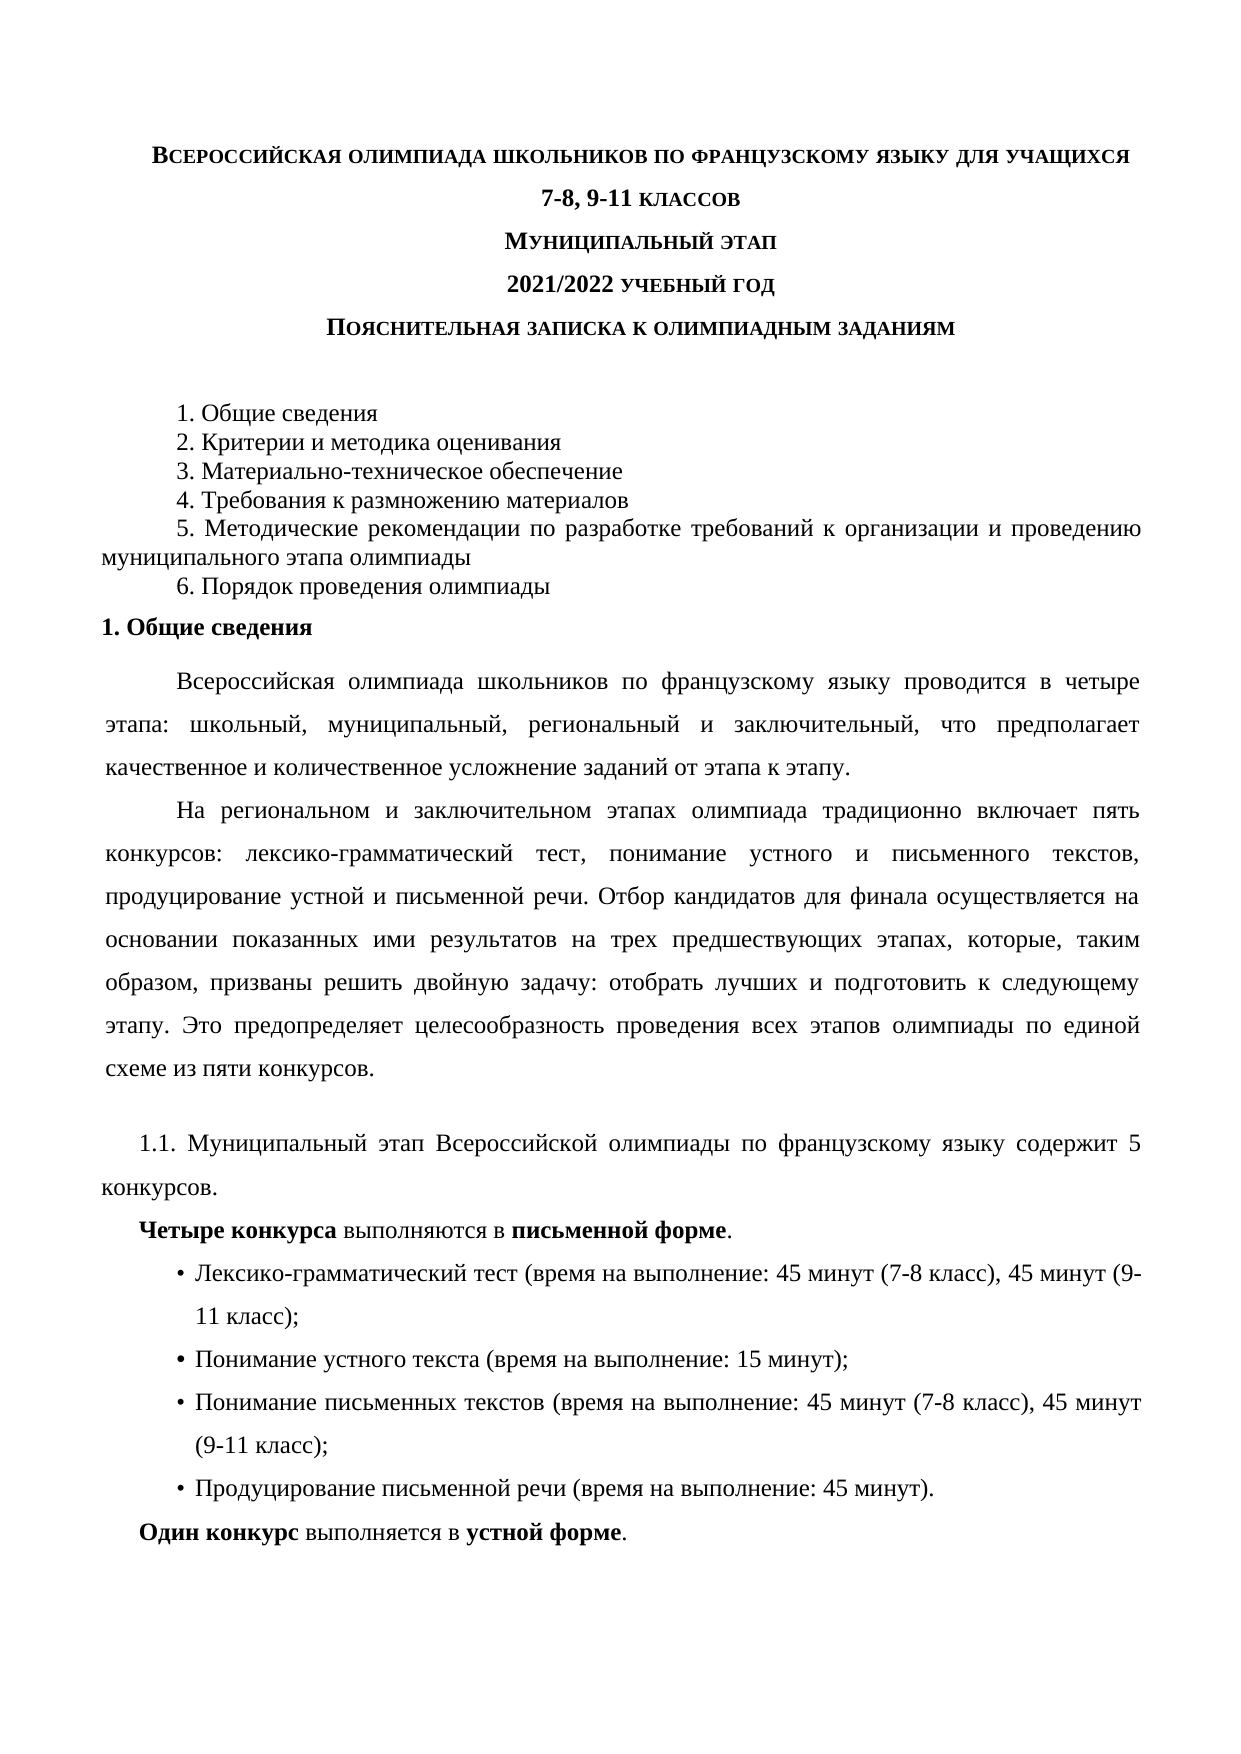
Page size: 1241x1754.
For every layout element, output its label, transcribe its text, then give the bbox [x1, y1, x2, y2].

text 5. Методические рекомендации по разработке требований к организации и проведению муниципального этапа олимпиады [101, 513, 1143, 571]
list Продуцирование письменной речи (время на выполнение: 45 минут). [176, 1473, 1143, 1502]
text Пояснительная записка к олимпиадным заданиям [101, 312, 1143, 341]
text 4. Требования к размножению материалов [101, 485, 1143, 513]
text 2021/2022 учебный год [101, 269, 1143, 298]
text Муниципальный этап [101, 226, 1143, 255]
list Понимание письменных текстов (время на выполнение: 45 минут (7-8 класс), 45 минут (9-11 класс); [176, 1387, 1143, 1459]
text 1.1. Муниципальный этап Всероссийской олимпиады по французскому языку содержит 5 конкурсов. [101, 1128, 1143, 1200]
text 1. Общие сведения [101, 398, 1143, 427]
text 2. Критерии и методика оценивания [101, 427, 1143, 456]
text 3. Материально-техническое обеспечение [101, 456, 1143, 485]
text 1. Общие сведения [101, 612, 1143, 641]
text 6. Порядок проведения олимпиады [101, 571, 1143, 600]
text На региональном и заключительном этапах олимпиада традиционно включает пять конкурсов: лексико-грамматический тест, понимание устного и письменного текстов, продуцирование устной и письменной речи. Отбор кандидатов для финала осуществляется на основании показанных ими результатов на трех предшествующих этапах, которые, таким образом, призваны решить двойную задачу: отобрать лучших и подготовить к следующему этапу. Это предопределяет целесообразность проведения всех этапов олимпиады по единой схеме из пяти конкурсов. [105, 784, 1141, 1086]
list Понимание устного текста (время на выполнение: 15 минут); [176, 1344, 1143, 1373]
text Четыре конкурса выполняются в письменной форме. [101, 1215, 1143, 1243]
text 7-8, 9-11 классов [101, 183, 1143, 212]
text Всероссийская олимпиада школьников по французскому языку проводится в четыре этапа: школьный, муниципальный, региональный и заключительный, что предполагает качественное и количественное усложнение заданий от этапа к этапу. [105, 655, 1141, 784]
list Лексико-грамматический тест (время на выполнение: 45 минут (7-8 класс), 45 минут (9-11 класс); [176, 1258, 1143, 1330]
text Один конкурс выполняется в устной форме. [101, 1517, 1143, 1545]
text Всероссийская олимпиада школьников по французскому языку для учащихся [101, 140, 1143, 168]
